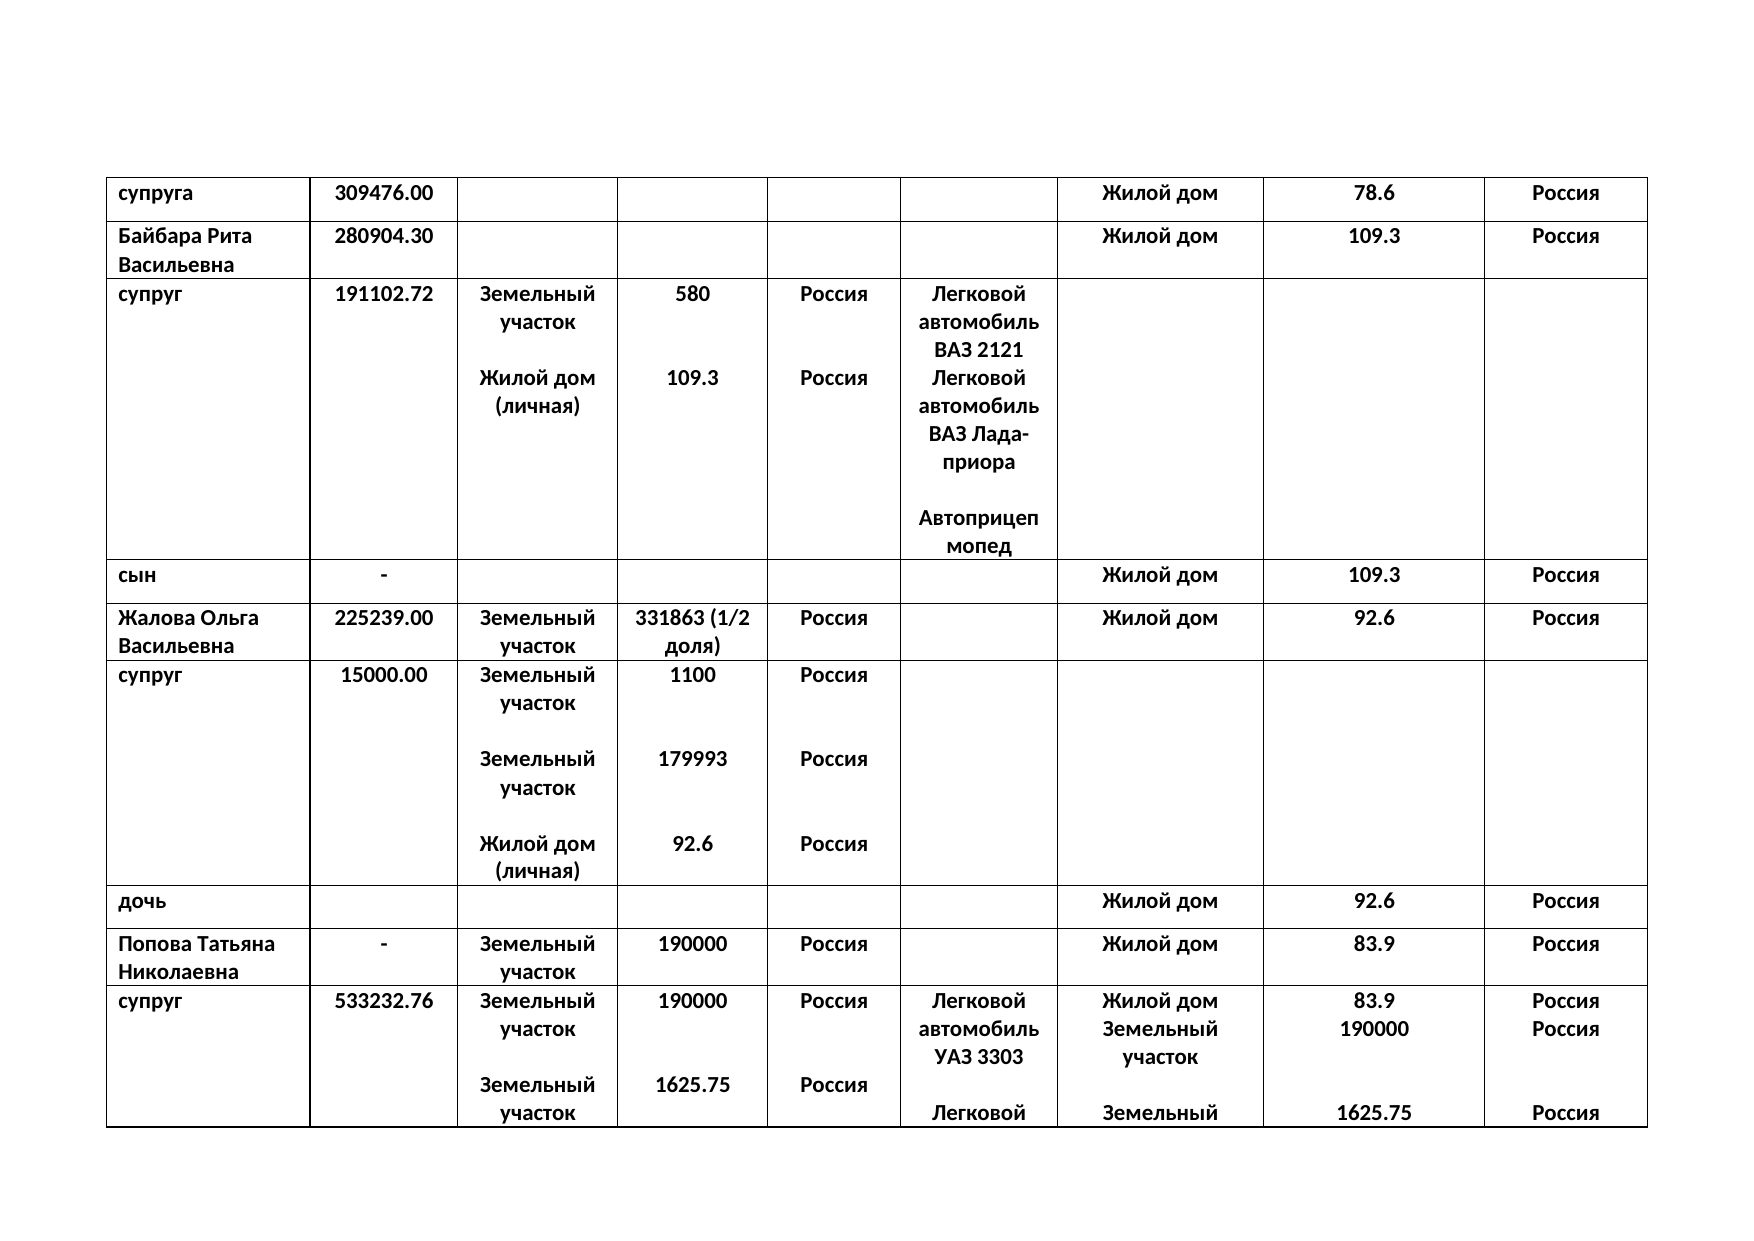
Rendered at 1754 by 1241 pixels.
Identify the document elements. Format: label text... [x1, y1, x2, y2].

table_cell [458, 986, 617, 1126]
table_cell Россия [1485, 560, 1647, 602]
table_cell Россия Россия [768, 986, 900, 1126]
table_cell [901, 986, 1057, 1126]
table_cell [768, 222, 900, 278]
table_cell [901, 560, 1057, 602]
table_cell 15000.00 [311, 661, 457, 885]
table_cell [1485, 279, 1647, 559]
table_cell 190000 1625.75 [618, 986, 767, 1126]
table_cell 78.6 [1264, 178, 1484, 221]
table_cell [1264, 279, 1484, 559]
table_cell 92.6 [1264, 604, 1484, 659]
table_cell [768, 178, 900, 221]
table_cell Жилой дом [1058, 222, 1263, 278]
table_cell Земельный участок [458, 929, 617, 985]
table_cell Земельный участок Земельный участок Жилой дом (личная) [458, 661, 617, 885]
table_cell 309476.00 [311, 178, 457, 221]
table_cell 109.3 [1264, 560, 1484, 602]
table_cell 92.6 [1264, 886, 1484, 928]
table_cell [618, 178, 767, 221]
table_cell супруг [107, 986, 309, 1126]
table_cell [901, 886, 1057, 928]
table_cell [901, 929, 1057, 985]
table_cell Земельный участок Жилой дом (личная) [458, 279, 617, 559]
table_cell Россия [1485, 222, 1647, 278]
table_cell 109.3 [1264, 222, 1484, 278]
table_cell [1485, 661, 1647, 885]
table_cell супруг [107, 279, 309, 559]
table_cell Россия [768, 604, 900, 659]
table_cell 83.9 [1264, 929, 1484, 985]
table_cell 191102.72 [311, 279, 457, 559]
table_cell Жилой дом [1058, 929, 1263, 985]
table_cell [618, 886, 767, 928]
table_cell 83.9 190000 1625.75 [1264, 986, 1484, 1126]
table_cell [1058, 279, 1263, 559]
table_cell [311, 886, 457, 928]
table_cell 533232.76 [311, 986, 457, 1126]
table_cell [768, 560, 900, 602]
table_cell Байбара Рита Васильевна [107, 222, 309, 278]
table_cell [901, 178, 1057, 221]
table_cell 190000 [618, 929, 767, 985]
table_cell Россия [768, 929, 900, 985]
table_cell - [311, 560, 457, 602]
table_cell Жилой дом [1058, 886, 1263, 928]
table_cell [458, 560, 617, 602]
table_cell [1264, 661, 1484, 885]
table_cell [618, 560, 767, 602]
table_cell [1485, 986, 1647, 1126]
table_cell [458, 886, 617, 928]
table_cell 1100 179993 92.6 [618, 661, 767, 885]
table_cell дочь [107, 886, 309, 928]
table_cell Легковой автомобиль ВАЗ 2121 Легковой автомобиль ВАЗ Лада-приора Автоприцеп мопед [901, 279, 1057, 559]
table_cell [901, 661, 1057, 885]
table_cell [901, 604, 1057, 659]
table_cell 225239.00 [311, 604, 457, 659]
table_cell [618, 222, 767, 278]
table_cell Россия Россия [768, 279, 900, 559]
table_cell [458, 222, 617, 278]
table_cell - [311, 929, 457, 985]
table_cell супруг [107, 661, 309, 885]
table_cell [768, 886, 900, 928]
table_cell Россия [1485, 929, 1647, 985]
table_cell 331863 (1/2 доля) [618, 604, 767, 659]
table_cell Россия [1485, 886, 1647, 928]
table_cell Жилой дом [1058, 560, 1263, 602]
table_cell Россия Россия Россия [768, 661, 900, 885]
table_cell Попова Татьяна Николаевна [107, 929, 309, 985]
table_cell 580 109.3 [618, 279, 767, 559]
table_cell Россия [1485, 178, 1647, 221]
table_cell [901, 222, 1057, 278]
table_cell сын [107, 560, 309, 602]
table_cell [1058, 986, 1263, 1126]
table_cell Жалова Ольга Васильевна [107, 604, 309, 659]
table_cell Земельный участок [458, 604, 617, 659]
table_cell Жилой дом [1058, 178, 1263, 221]
table_cell Россия [1485, 604, 1647, 659]
table_cell Жилой дом [1058, 604, 1263, 659]
table_cell супруга [107, 178, 309, 221]
table_cell [458, 178, 617, 221]
table_cell [1058, 661, 1263, 885]
table_cell 280904.30 [311, 222, 457, 278]
